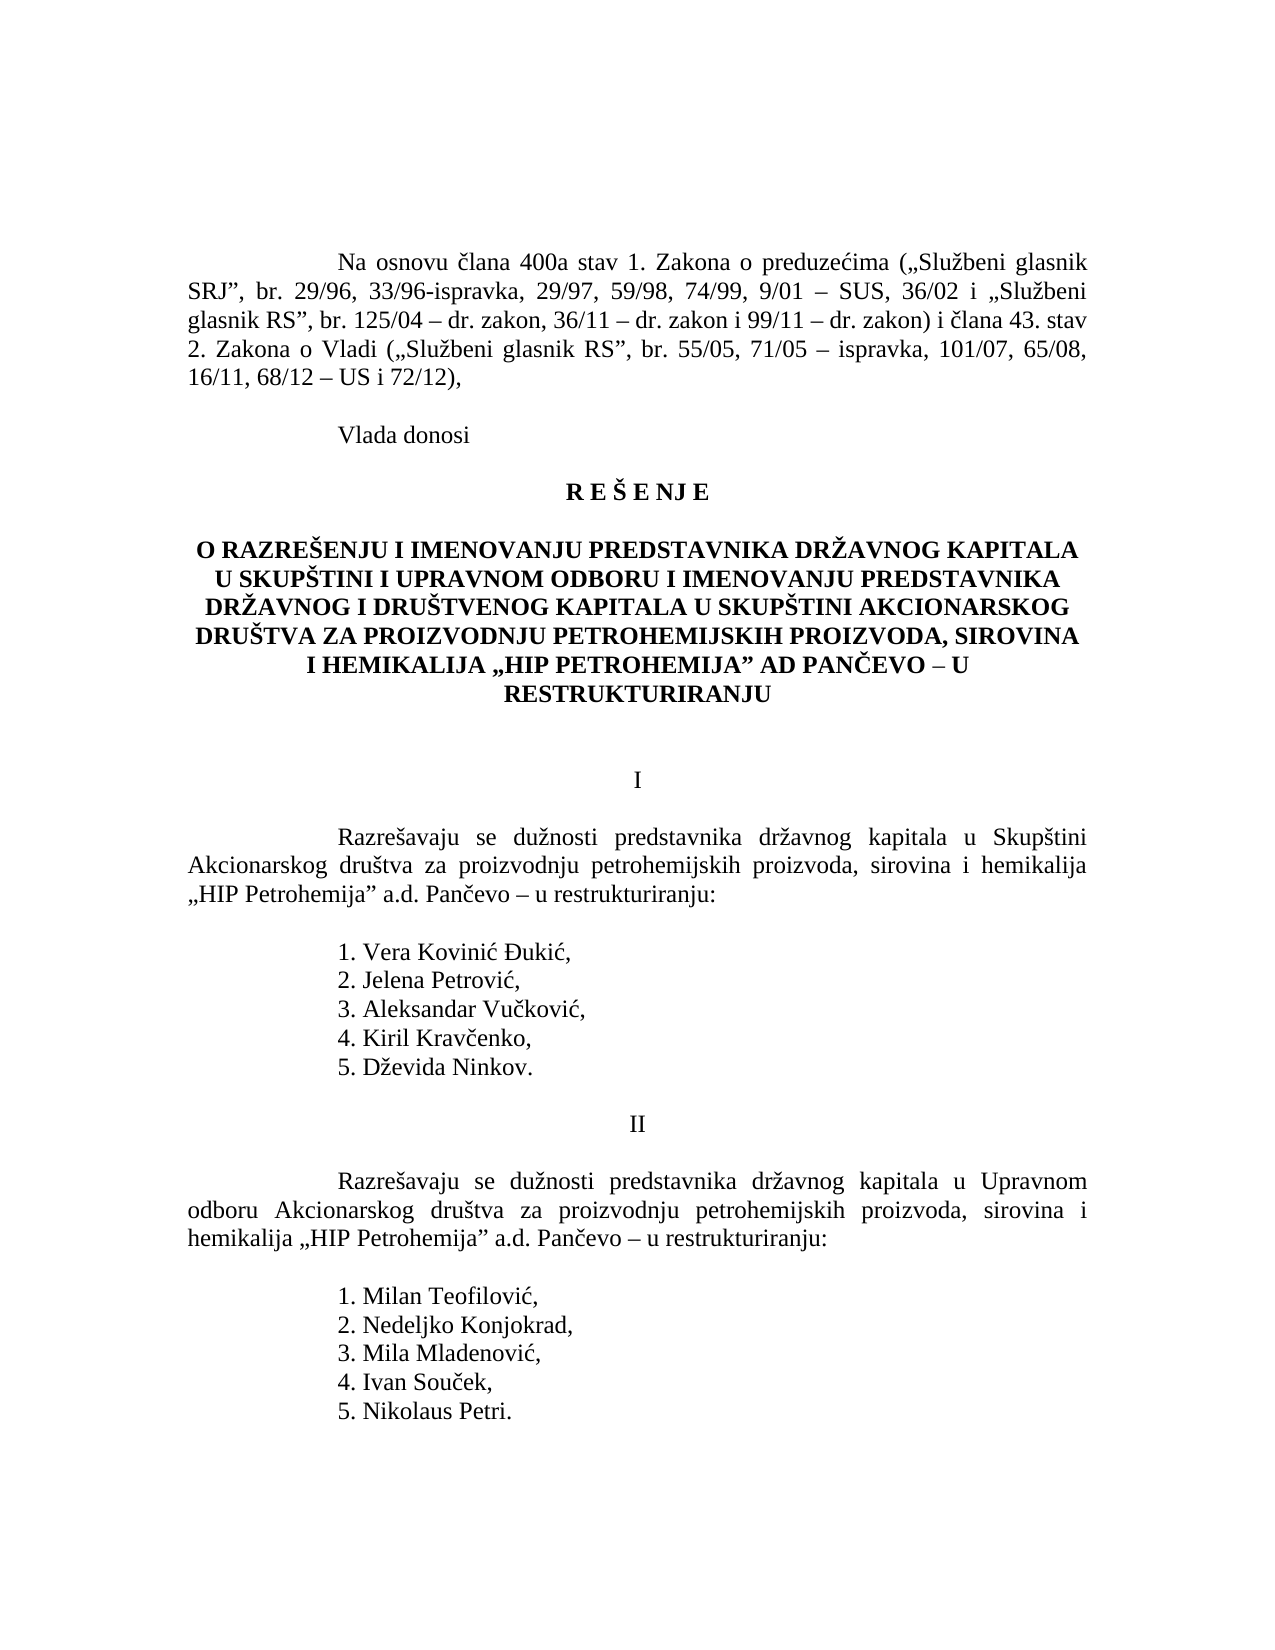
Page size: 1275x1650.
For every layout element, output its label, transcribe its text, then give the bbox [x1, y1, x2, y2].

text 1. Milan Teofilović, [187, 1281, 1088, 1310]
text O RAZREŠENJU I IMENOVANJU PREDSTAVNIKA DRŽAVNOG KAPITALA U SKUPŠTINI I UPRAVNOM ODBORU I IMENOVANJU PREDSTAVNIKA DRŽAVNOG I DRUŠTVENOG KAPITALA U SKUPŠTINI AKCIONARSKOG DRUŠTVA ZA PROIZVODNJU PETROHEMIJSKIH PROIZVODA, SIROVINA I HEMIKALIJA „HIP PETROHEMIJA” AD PANČEVO – U RESTRUKTURIRANJU [187, 535, 1088, 707]
text R E Š E NJ E [187, 477, 1088, 506]
text 3. Aleksandar Vučković, [187, 994, 1088, 1023]
text 3. Mila Mladenović, [187, 1338, 1088, 1367]
text I [187, 765, 1088, 794]
text 5. Dževida Ninkov. [187, 1052, 1088, 1081]
text 2. Nedeljko Konjokrad, [187, 1310, 1088, 1338]
text 5. Nikolaus Petri. [187, 1396, 1088, 1425]
text Na osnovu člana 400a stav 1. Zakona o preduzećima („Službeni glasnik SRJ”, br. 29/96, 33/96-ispravka, 29/97, 59/98, 74/99, 9/01 – SUS, 36/02 i „Službeni glasnik RS”, br. 125/04 – dr. zakon, 36/11 – dr. zakon i 99/11 – dr. zakon) i člana 43. stav 2. Zakona o Vladi („Službeni glasnik RS”, br. 55/05, 71/05 – ispravka, 101/07, 65/08, 16/11, 68/12 – US i 72/12), [187, 247, 1088, 391]
text 4. Ivan Souček, [187, 1367, 1088, 1396]
text Razrešavaju se dužnosti predstavnika državnog kapitala u Skupštini Akcionarskog društva za proizvodnju petrohemijskih proizvoda, sirovina i hemikalija „HIP Petrohemija” a.d. Pančevo – u restrukturiranju: [187, 822, 1088, 908]
text 4. Kiril Kravčenko, [187, 1023, 1088, 1052]
text Razrešavaju se dužnosti predstavnika državnog kapitala u Upravnom odboru Akcionarskog društva za proizvodnju petrohemijskih proizvoda, sirovina i hemikalija „HIP Petrohemija” a.d. Pančevo – u restrukturiranju: [187, 1166, 1088, 1252]
text II [187, 1109, 1088, 1138]
text 1. Vera Kovinić Đukić, [187, 937, 1088, 966]
text Vlada donosi [187, 420, 1088, 449]
text 2. Jelena Petrović, [187, 966, 1088, 994]
